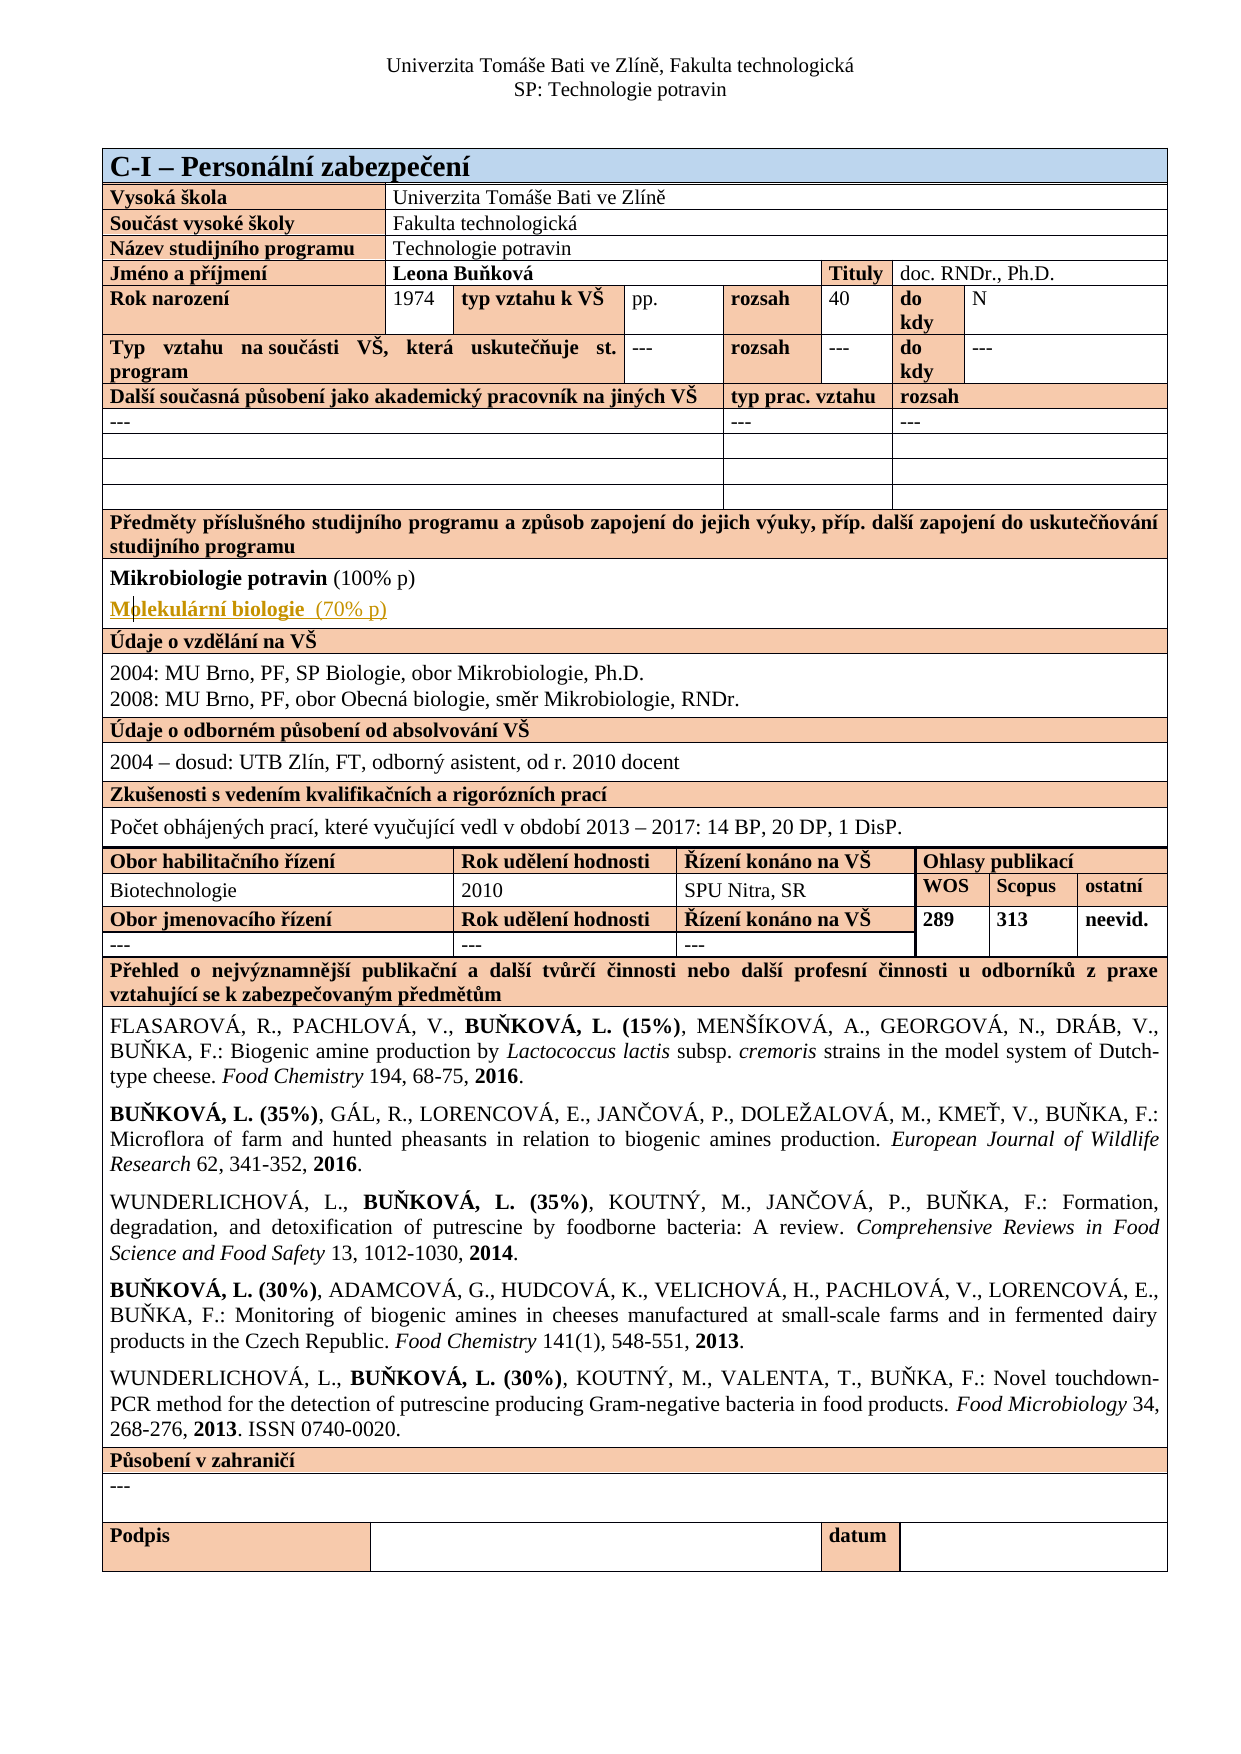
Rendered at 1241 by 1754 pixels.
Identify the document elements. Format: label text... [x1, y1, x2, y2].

table_cell typ prac. vztahu [724, 384, 892, 408]
table_cell 2004 – dosud: UTB Zlín, FT, odborný asistent, od r. 2010 docent [103, 743, 1167, 781]
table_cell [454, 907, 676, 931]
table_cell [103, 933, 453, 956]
table_cell Jméno a příjmení [103, 261, 385, 285]
table_cell Leona Buňková [386, 261, 821, 285]
table_cell Fakulta technologická [386, 210, 1167, 234]
table_cell [893, 485, 1167, 508]
table_cell --- [893, 409, 1167, 433]
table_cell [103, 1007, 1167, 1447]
table_cell Vysoká škola [103, 185, 385, 209]
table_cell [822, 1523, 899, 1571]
table_cell --- [822, 335, 892, 383]
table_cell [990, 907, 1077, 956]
table_cell Ohlasy publikací [917, 849, 1167, 873]
table_cell [724, 485, 892, 508]
table_cell C-I – Personální zabezpečení [103, 149, 1167, 182]
table_cell [103, 459, 723, 483]
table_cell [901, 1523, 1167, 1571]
table_cell Tituly [822, 261, 892, 285]
table_cell 2004: MU Brno, PF, SP Biologie, obor Mikrobiologie, Ph.D. 2008: MU Brno, PF, obor Obecná biologie, směr Mikrobiologie, RNDr. [103, 654, 1167, 717]
table_cell typ vztahu k VŠ [454, 286, 624, 334]
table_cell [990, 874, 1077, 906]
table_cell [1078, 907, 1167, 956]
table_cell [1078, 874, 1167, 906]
table_cell N [965, 286, 1167, 334]
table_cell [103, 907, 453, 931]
table_cell Zkušenosti s vedením kvalifikačních a rigorózních prací [103, 782, 1167, 807]
table_cell [103, 434, 723, 458]
table_cell rozsah [724, 335, 821, 383]
table_cell Název studijního programu [103, 236, 385, 259]
table_cell Rok narození [103, 286, 385, 334]
table_cell Mikrobiologie potravin (100% p) [103, 559, 1167, 628]
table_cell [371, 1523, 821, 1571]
table_cell 40 [822, 286, 892, 334]
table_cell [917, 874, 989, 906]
table_cell Součást vysoké školy [103, 210, 385, 234]
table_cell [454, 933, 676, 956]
table_cell Technologie potravin [386, 236, 1167, 259]
table_cell --- [103, 409, 723, 433]
table_cell rozsah [893, 384, 1167, 408]
table_cell Rok udělení hodnosti [454, 849, 676, 873]
table_cell --- [625, 335, 723, 383]
table_cell Údaje o odborném působení od absolvování VŠ [103, 718, 1167, 742]
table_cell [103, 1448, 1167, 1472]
table_cell Další současná působení jako akademický pracovník na jiných VŠ [103, 384, 723, 408]
table_cell --- [965, 335, 1167, 383]
table_cell [893, 434, 1167, 458]
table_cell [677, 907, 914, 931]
table_cell [724, 434, 892, 458]
table_cell pp. [625, 286, 723, 334]
table_cell [103, 485, 723, 508]
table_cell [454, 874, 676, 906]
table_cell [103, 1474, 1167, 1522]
table_cell --- [724, 409, 892, 433]
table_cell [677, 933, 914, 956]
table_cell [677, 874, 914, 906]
table_cell rozsah [724, 286, 821, 334]
table_cell [724, 459, 892, 483]
table_cell 1974 [386, 286, 453, 334]
table_cell Obor habilitačního řízení [103, 849, 453, 873]
table_cell [893, 459, 1167, 483]
table_cell Univerzita Tomáše Bati ve Zlíně [386, 185, 1167, 209]
table_cell Biotechnologie [103, 874, 453, 906]
table_cell Počet obhájených prací, které vyučující vedl v období 2013 – 2017: 14 BP, 20 DP, 1 DisP. [103, 808, 1167, 846]
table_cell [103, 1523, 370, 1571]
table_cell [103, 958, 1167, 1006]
table_cell Předměty příslušného studijního programu a způsob zapojení do jejich výuky, příp. další zapojení do uskutečňování studijního programu [103, 510, 1167, 558]
table_cell Typ vztahu na součásti VŠ, která uskutečňuje st. program [103, 335, 624, 383]
table_cell doc. RNDr., Ph.D. [893, 261, 1167, 285]
table_cell Údaje o vzdělání na VŠ [103, 629, 1167, 653]
table_cell do kdy [893, 335, 964, 383]
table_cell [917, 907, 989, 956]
table_cell Řízení konáno na VŠ [677, 849, 914, 873]
table_cell do kdy [893, 286, 964, 334]
